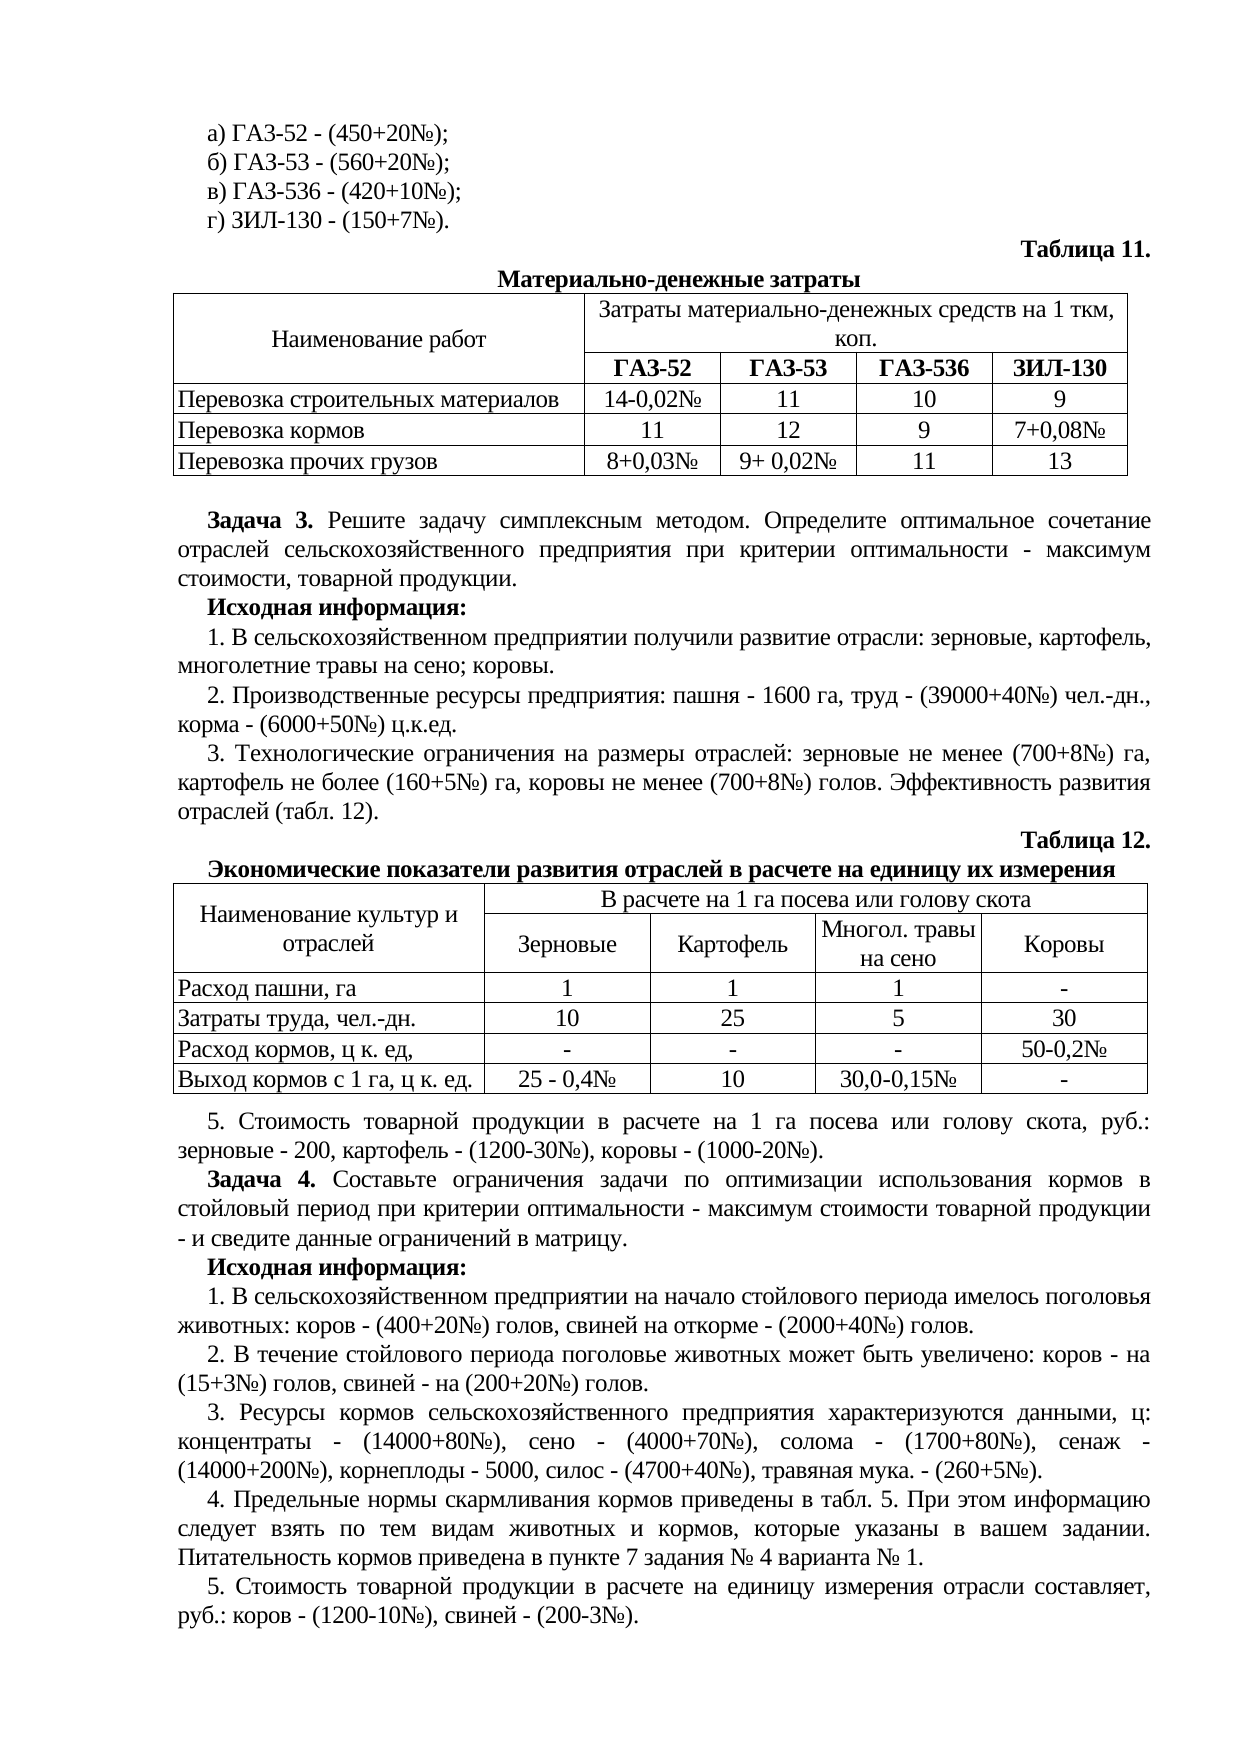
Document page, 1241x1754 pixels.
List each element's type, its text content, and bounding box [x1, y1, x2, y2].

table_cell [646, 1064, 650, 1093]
text Материально-денежные затраты [177, 263, 1152, 292]
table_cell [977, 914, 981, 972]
table_cell Картофель [651, 914, 815, 972]
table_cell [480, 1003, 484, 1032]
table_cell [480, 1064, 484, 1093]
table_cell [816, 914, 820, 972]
text 5. Стоимость товарной продукции в расчете на единицу измерения отрасли составляет, руб.: коров - (1200-10№), свиней - (200-3№). [177, 1571, 1152, 1629]
table_header Наименование культур и отраслей [174, 884, 484, 972]
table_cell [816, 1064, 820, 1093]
text в) ГАЗ-536 - (420+10№); [177, 176, 1152, 205]
table_cell Перевозка кормов [174, 414, 584, 445]
text 1. В сельскохозяйственном предприятии получили развитие отрасли: зерновые, картофель, многолетние травы на сено; коровы. [177, 621, 1152, 679]
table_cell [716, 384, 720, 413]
table_cell 12 [721, 414, 856, 445]
text 3. Ресурсы кормов сельскохозяйственного предприятия характеризуются данными, ц: концентраты - (14000+80№), сено - (4000+70№), солома - (1700+80№), сенаж - (14000+200№), корнеплоды - 5000, силос - (4700+40№), травяная мука. - (260+5№). [177, 1397, 1152, 1484]
text г) ЗИЛ-130 - (150+7№). [177, 205, 1152, 234]
text 2. В течение стойлового периода поголовье животных может быть увеличено: коров - на (15+3№) голов, свиней - на (200+20№) голов. [177, 1339, 1152, 1397]
table_cell 11 [585, 414, 720, 445]
text 1. В сельскохозяйственном предприятии на начало стойлового периода имелось поголовья животных: коров - (400+20№) голов, свиней на откорме - (2000+40№) голов. [177, 1281, 1152, 1339]
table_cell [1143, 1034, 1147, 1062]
text 5. Стоимость товарной продукции в расчете на 1 га посева или голову скота, руб.: зерновые - 200, картофель - (1200-30№), коровы - (1000-20№). [177, 1106, 1152, 1164]
text 3. Технологические ограничения на размеры отраслей: зерновые не менее (700+8№) га, картофель не более (160+5№) га, коровы не менее (700+8№) голов. Эффективность развития отраслей (табл. 12). [177, 738, 1152, 825]
text а) ГA3-52 - (450+20№); [177, 118, 1152, 147]
table_cell ГАЗ-52 [585, 353, 720, 383]
text 2. Производственные ресурсы предприятия: пашня - 1600 га, труд - (39000+40№) чел.-дн., корма - (6000+50№) ц.к.ед. [177, 679, 1152, 738]
text Исходная информация: [177, 1251, 1152, 1281]
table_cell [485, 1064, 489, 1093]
table_cell Зерновые [485, 914, 650, 972]
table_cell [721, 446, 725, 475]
text Задача 3. Решите задачу симплексным методом. Определите оптимальное сочетание отраслей сельскохозяйственного предприятия при критерии оптимальности - максимум стоимости, товарной продукции. [177, 505, 1152, 592]
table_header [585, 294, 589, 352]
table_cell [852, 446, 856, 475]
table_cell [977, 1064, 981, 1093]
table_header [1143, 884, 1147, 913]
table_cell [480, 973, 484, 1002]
table_cell ГАЗ-536 [857, 353, 992, 383]
table_cell ГАЗ-53 [721, 353, 856, 383]
text Таблица 12. [177, 825, 1152, 854]
table_cell 7+0,08№ [993, 414, 1127, 445]
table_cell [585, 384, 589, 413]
table_cell 9 [857, 414, 992, 445]
text Задача 4. Составьте ограничения задачи по оптимизации использования кормов в стойловый период при критерии оптимальности - максимум стоимости товарной продукции - и сведите данные ограничений в матрицу. [177, 1164, 1152, 1251]
table_header Наименование работ [174, 294, 584, 383]
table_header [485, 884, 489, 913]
table_cell Коровы [982, 914, 1147, 972]
table_cell ЗИЛ-130 [993, 353, 1127, 383]
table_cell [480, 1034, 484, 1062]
text Таблица 11. [177, 234, 1152, 263]
text б) ГАЗ-53 - (560+20№); [177, 147, 1152, 176]
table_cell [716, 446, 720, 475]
text 4. Предельные нормы скармливания кормов приведены в табл. 5. При этом информацию следует взять по тем видам животных и кормов, которые указаны в вашем задании. Питательность кормов приведена в пункте 7 задания № 4 варианта № 1. [177, 1484, 1152, 1571]
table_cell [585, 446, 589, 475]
text Экономические показатели развития отраслей в расчете на единицу их измерения [177, 854, 1152, 883]
text Исходная информация: [177, 592, 1152, 621]
